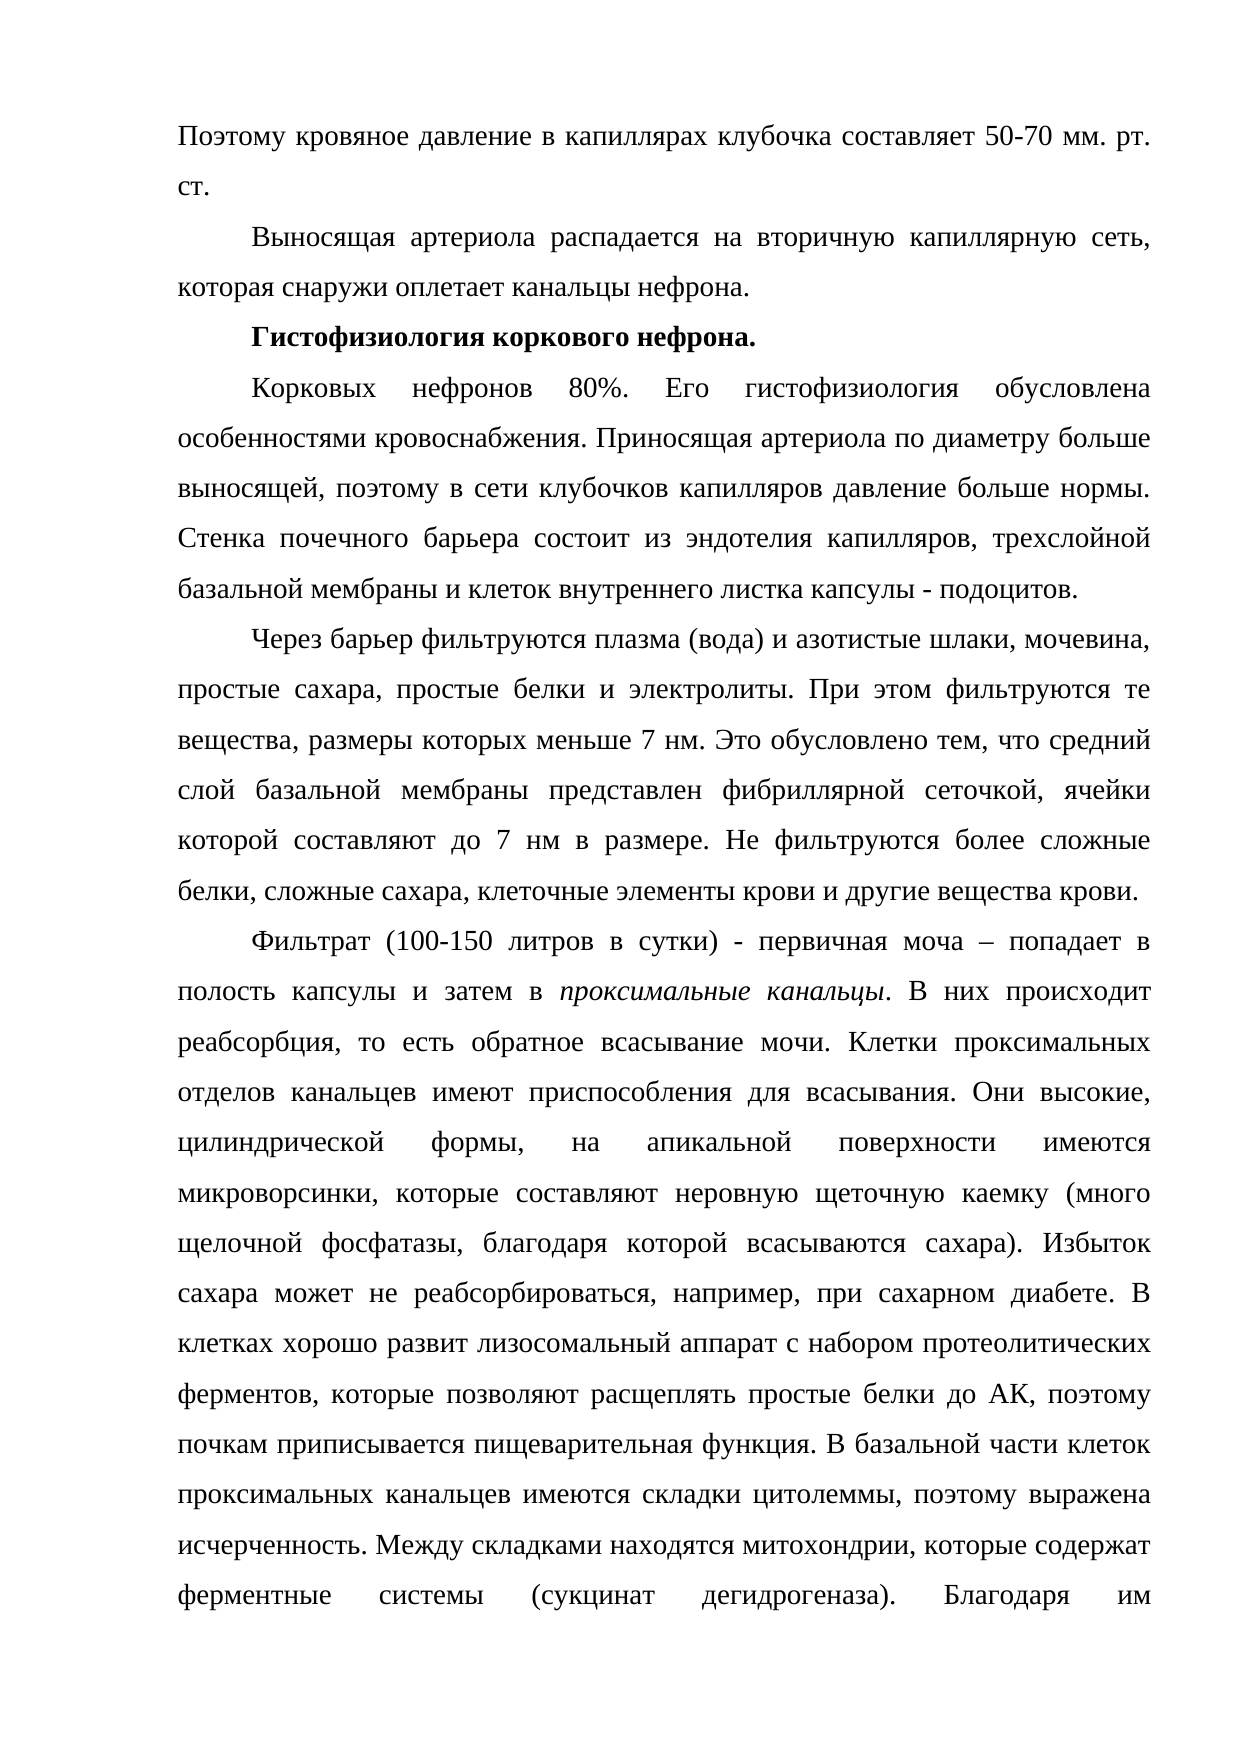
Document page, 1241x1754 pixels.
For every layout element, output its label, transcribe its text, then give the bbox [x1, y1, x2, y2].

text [177, 118, 1152, 202]
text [177, 923, 1152, 1611]
text Выносящая артериола распадается на вторичную капиллярную сеть, которая снаружи оплетает канальцы нефрона. [177, 219, 1152, 303]
text Корковых нефронов 80%. Его гистофизиология обусловлена особенностями кровоснабжения. Приносящая артериола по диаметру больше выносящей, поэтому в сети клубочков капилляров давление больше нормы. Стенка почечного барьера состоит из эндотелия капилляров, трехслойной базальной мембраны и клеток внутреннего листка капсулы - подоцитов. [177, 370, 1152, 604]
text Гистофизиология коркового нефрона. [177, 319, 1152, 353]
text Через барьер фильтруются плазма (вода) и азотистые шлаки, мочевина, простые сахара, простые белки и электролиты. При этом фильтруются те вещества, размеры которых меньше 7 нм. Это обусловлено тем, что средний слой базальной мембраны представлен фибриллярной сеточкой, ячейки которой составляют до 7 нм в размере. Не фильтруются более сложные белки, сложные сахара, клеточные элементы крови и другие вещества крови. [177, 621, 1152, 906]
